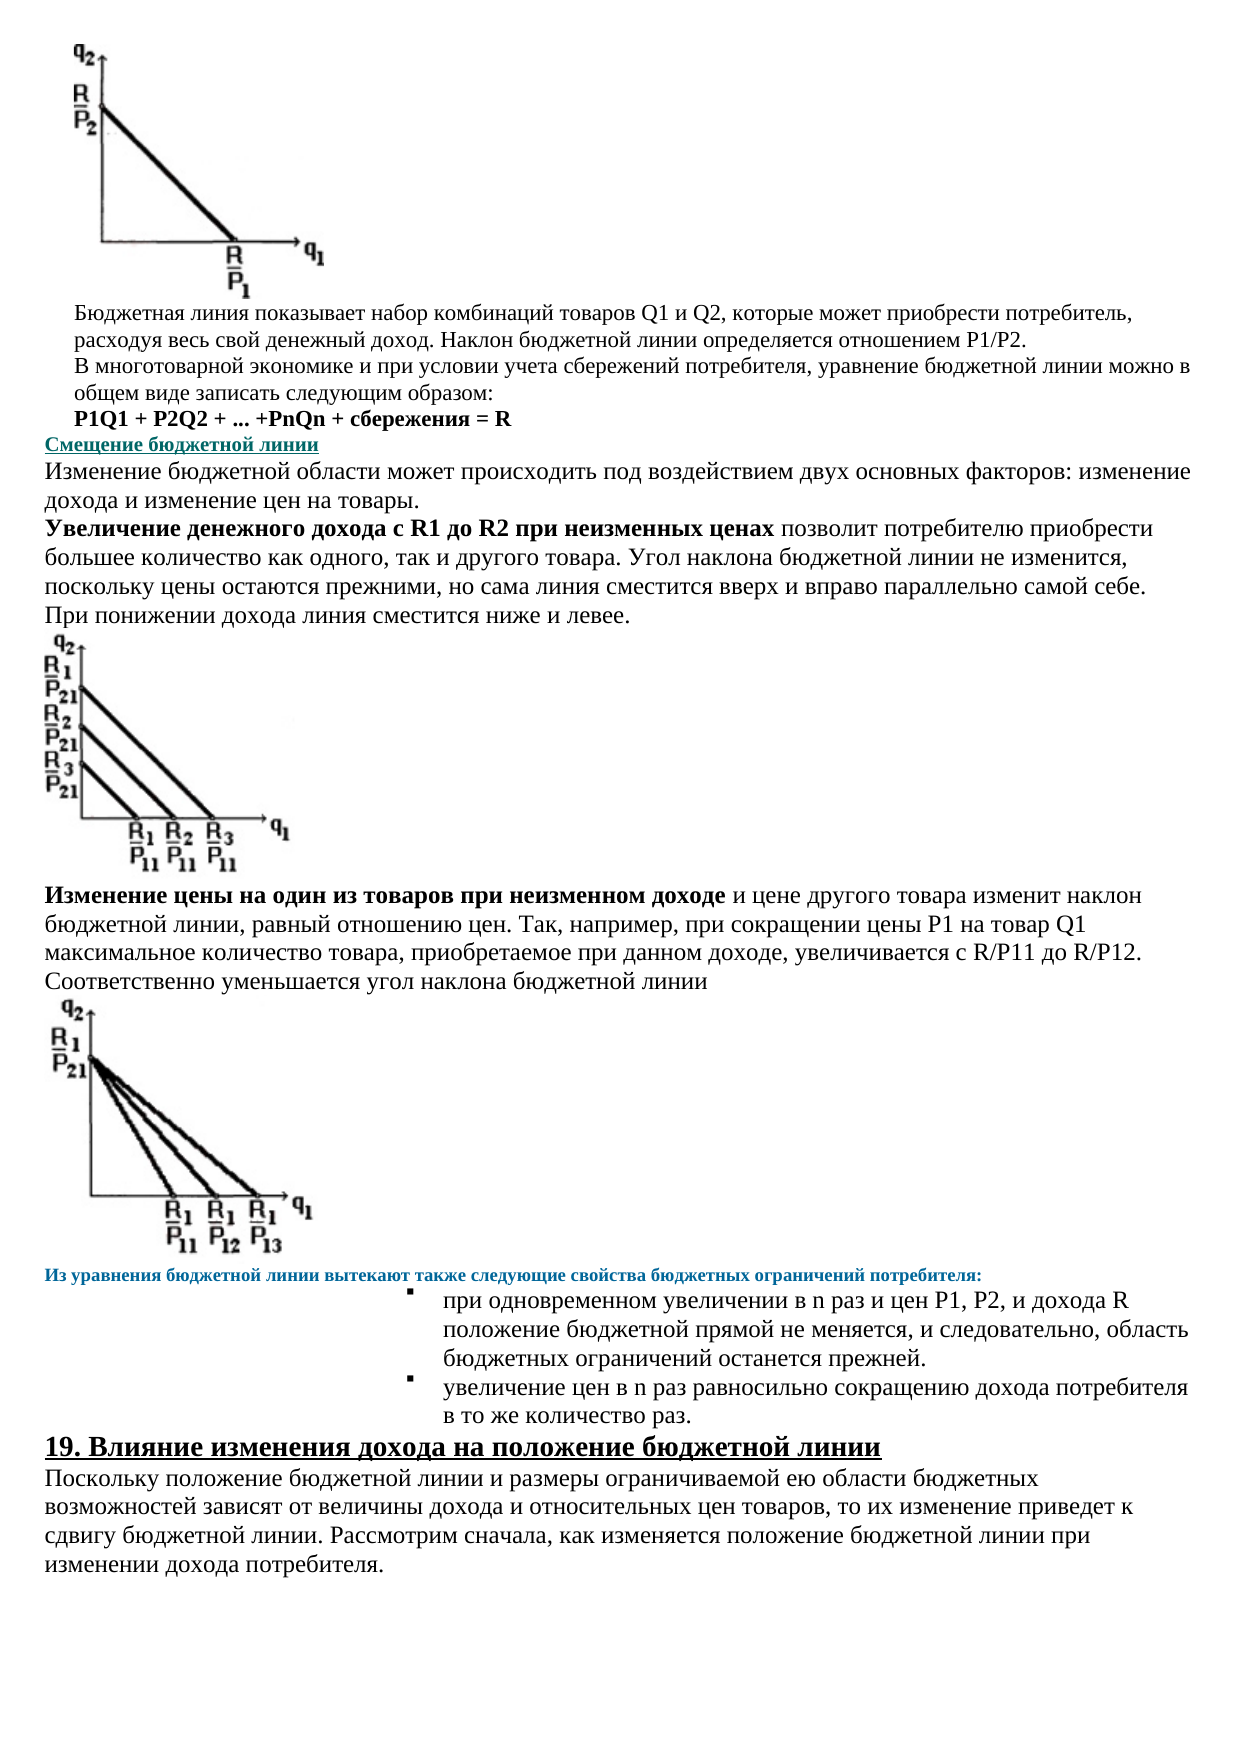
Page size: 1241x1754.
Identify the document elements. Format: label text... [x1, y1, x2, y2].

text Изменение цены на один из товаров при неизменном доходе и цене другого товара изменит наклон бюджетной линии, равный отношению цен. Так, например, при сокращении цены P1 на товар Q1 максимальное количество товара, приобретаемое при данном доходе, увеличивается с R/P11 до R/P12. Соответственно уменьшается угол наклона бюджетной линии [44, 880, 1196, 995]
text Бюджетная линия показывает набор комбинаций товаров Q1 и Q2, которые может приобрести потребитель, расходуя весь свой денежный доход. Наклон бюджетной линии определяется отношением P1/P2. [74, 299, 1196, 352]
list при одновременном увеличении в n раз и цен P1, P2, и дохода R положение бюджетной прямой не меняется, и следовательно, область бюджетных ограничений останется прежней. [405, 1285, 1196, 1372]
text Смещение бюджетной линии [44, 432, 1196, 456]
picture [44, 628, 295, 880]
text P1Q1 + P2Q2 + ... +PnQn + сбережения = R [74, 405, 1196, 432]
text Изменение бюджетной области может происходить под воздействием двух основных факторов: изменение дохода и изменение цен на товары. [44, 456, 1196, 513]
text В многотоварной экономике и при условии учета сбережений потребителя, уравнение бюджетной линии можно в общем виде записать следующим образом: [74, 352, 1196, 405]
picture [44, 995, 318, 1264]
text Из уравнения бюджетной линии вытекают также следующие свойства бюджетных ограничений потребителя: [44, 1264, 1196, 1285]
picture [73, 44, 324, 299]
text Увеличение денежного дохода с R1 до R2 при неизменных ценах позволит потребителю приобрести большее количество как одного, так и другого товара. Угол наклона бюджетной линии не изменится, поскольку цены остаются прежними, но сама линия сместится вверх и вправо параллельно самой себе. При понижении дохода линия сместится ниже и левее. [44, 513, 1196, 628]
text Поскольку положение бюджетной линии и размеры ограничиваемой ею области бюджетных возможностей зависят от величины дохода и относительных цен товаров, то их изменение приведет к сдвигу бюджетной линии. Рассмотрим сначала, как изменяется положение бюджетной линии при изменении дохода потребителя. [44, 1463, 1196, 1578]
list увеличение цен в n раз равносильно сокращению дохода потребителя в то же количество раз. [405, 1372, 1196, 1429]
text 19. Влияние изменения дохода на положение бюджетной линии [44, 1429, 1196, 1463]
